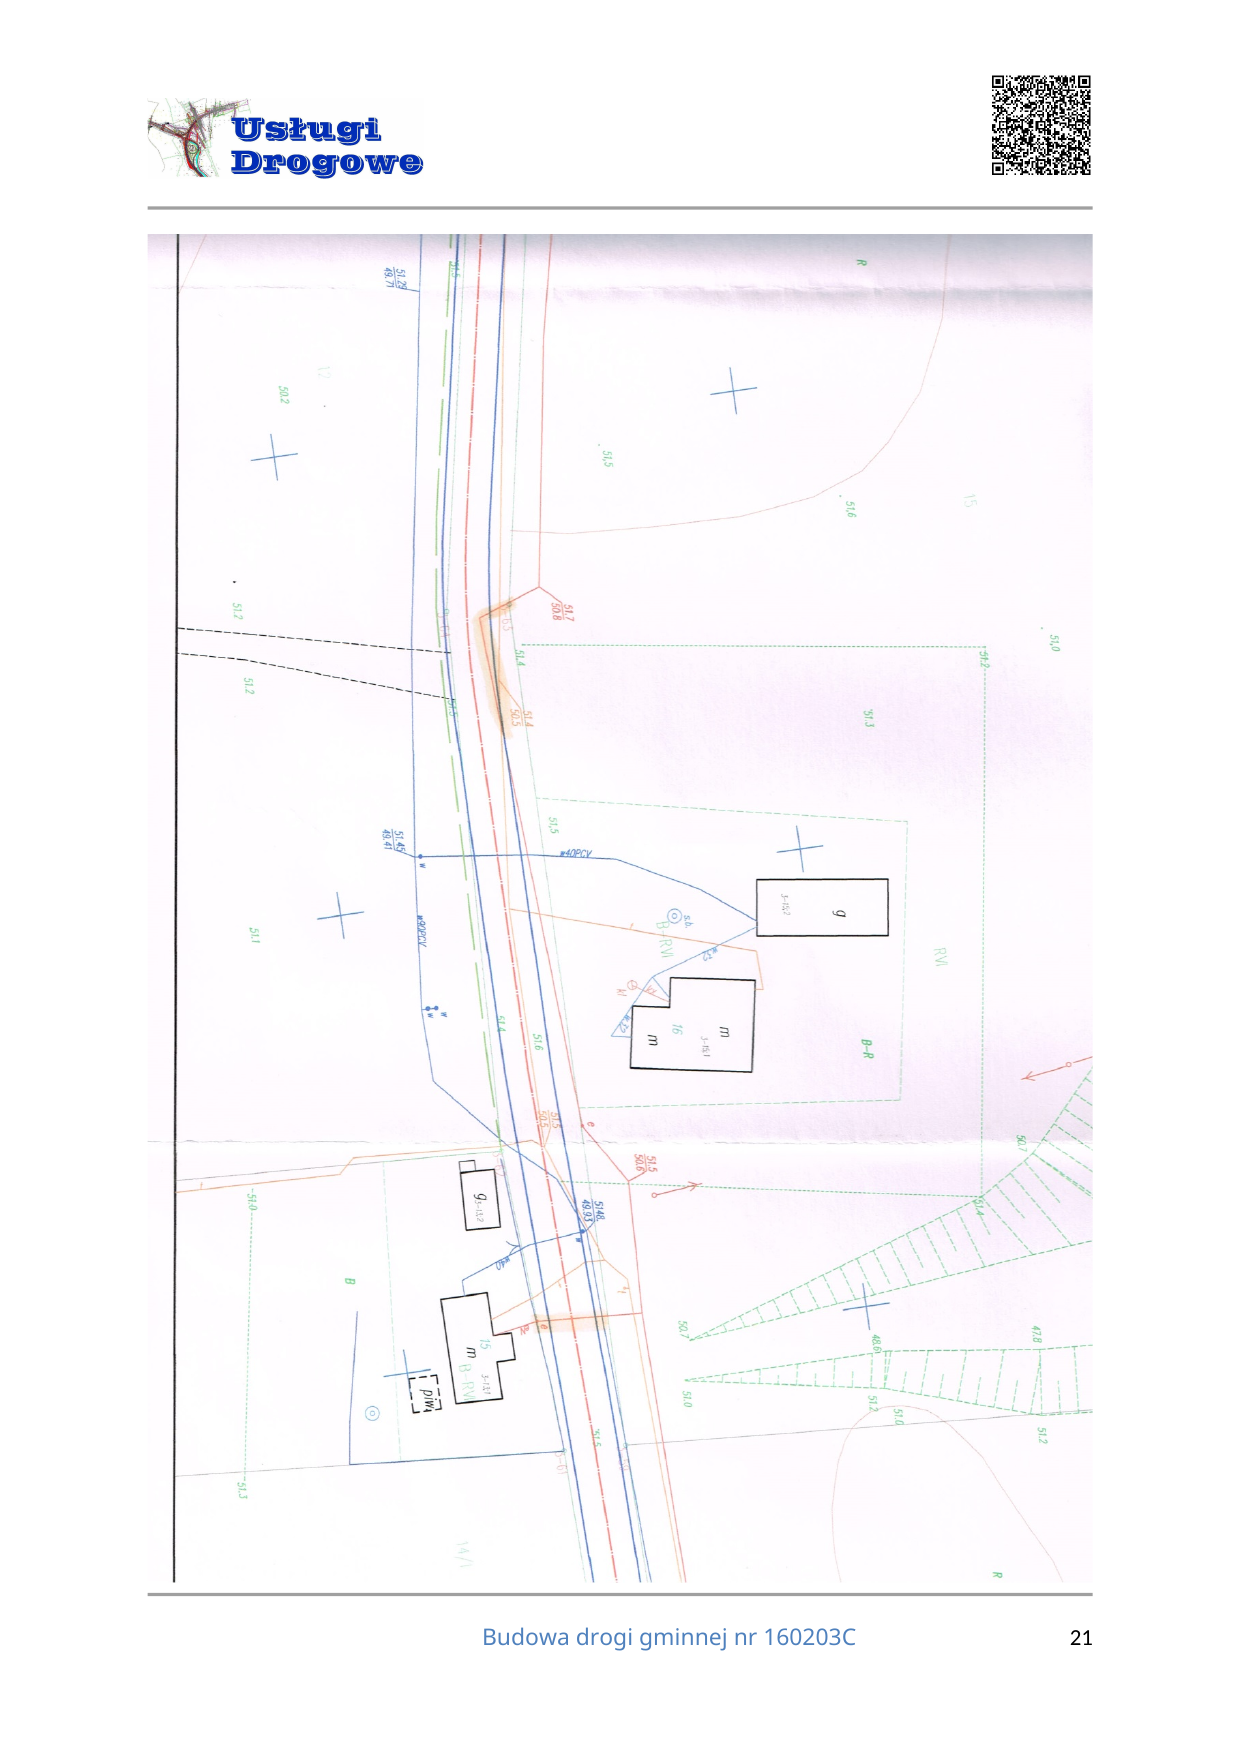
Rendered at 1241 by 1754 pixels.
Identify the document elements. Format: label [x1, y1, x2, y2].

picture [990, 73, 1093, 179]
picture [147, 234, 1093, 1583]
picture [147, 98, 424, 179]
